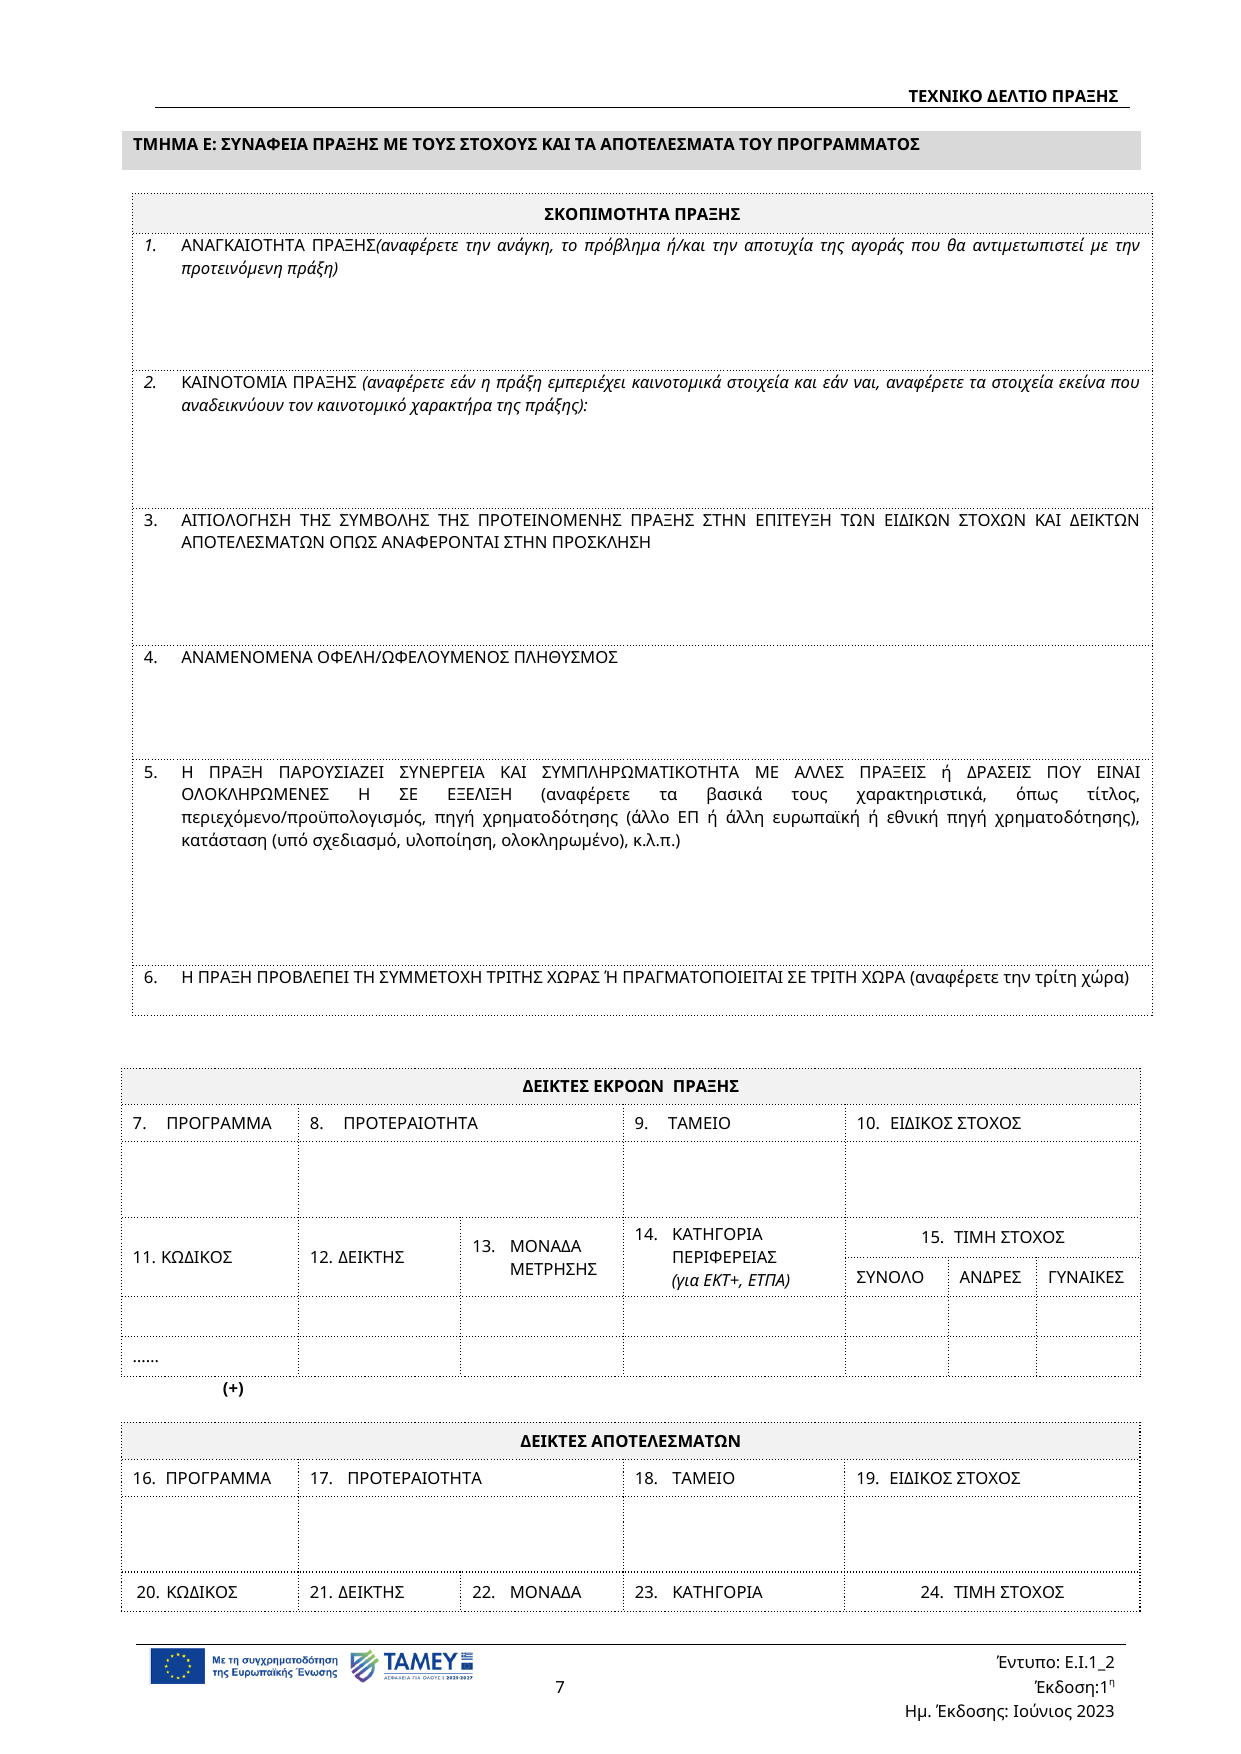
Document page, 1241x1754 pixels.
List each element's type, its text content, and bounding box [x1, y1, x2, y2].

table_cell [121, 1496, 298, 1571]
table_cell ΠΡΟΓΡΑΜΜΑ [121, 1104, 298, 1141]
table_cell ΕΙΔΙΚΟΣ ΣΤΟΧΟΣ [845, 1459, 1140, 1496]
table_cell ΠΡΟΓΡΑΜΜΑ [121, 1459, 298, 1496]
table_cell [1037, 1336, 1141, 1376]
table_cell ΤΙΜΗ ΣΤΟΧΟΣ [845, 1571, 1140, 1611]
table_cell [623, 1336, 845, 1376]
table_cell ΠΡΟΤΕΡΑΙΟΤΗΤΑ [298, 1459, 623, 1496]
table_cell [845, 1296, 948, 1336]
table_cell ΑΙΤΙΟΛΟΓΗΣΗ ΤΗΣ ΣΥΜΒΟΛΗΣ ΤΗΣ ΠΡΟΤΕΙΝΟΜΕΝΗΣ ΠΡΑΞΗΣ ΣΤΗΝ ΕΠΙΤΕΥΞΗ ΤΩΝ ΕΙΔΙΚΩΝ ΣΤΟΧΩΝ ΚΑΙ ΔΕΙΚΤΩΝ ΑΠΟΤΕΛΕΣΜΑΤΩΝ ΟΠΩΣ ΑΝΑΦΕΡΟΝΤΑΙ ΣΤΗΝ ΠΡΟΣΚΛΗΣΗ [132, 508, 1152, 645]
table_header ΔΕΙΚΤΕΣ ΑΠΟΤΕΛΕΣΜΑΤΩΝ [121, 1422, 1140, 1459]
table_cell ΔΕΙΚΤΗΣ [298, 1571, 461, 1611]
table_cell [298, 1496, 623, 1571]
table_cell ΣΥΝΟΛΟ [845, 1257, 948, 1296]
table_cell [298, 1336, 461, 1376]
table_cell ΠΡΟΤΕΡΑΙΟΤΗΤΑ [298, 1104, 623, 1141]
table_cell Η ΠΡΑΞΗ ΠΡΟΒΛΕΠΕΙ ΤΗ ΣΥΜΜΕΤΟΧΗ ΤΡΙΤΗΣ ΧΩΡΑΣ Ή ΠΡΑΓΜΑΤΟΠΟΙΕΙΤΑΙ ΣΕ ΤΡΙΤΗ ΧΩΡΑ (αναφέρετε την τρίτη χώρα) [132, 965, 1152, 1014]
table_cell [948, 1336, 1037, 1376]
table_header τμημα Ε: ΣΥΝΑΦΕΙΑ ΠΡΑΞΗΣ ΜΕ τους ΣΤΟΧΟΥς και τα αποτελεσματα ΤΟΥ ΠΡΟΓΡΑΜΜΑΤΟΣ [122, 131, 1141, 170]
text (+) [148, 1377, 1137, 1399]
table_cell ΤΙΜΗ ΣΤΟΧΟΣ [845, 1217, 1141, 1257]
table_cell [121, 1141, 298, 1217]
table_cell [298, 1296, 461, 1336]
table_cell ΜΟΝΑΔΑ ΜΕΤΡΗΣΗΣ [461, 1217, 623, 1296]
table_cell ΚΑΙΝΟΤΟΜΙΑ ΠΡΑΞΗΣ (αναφέρετε εάν η πράξη εμπεριέχει καινοτομικά στοιχεία και εάν ναι, αναφέρετε τα στοιχεία εκείνα που αναδεικνύουν τον καινοτομικό χαρακτήρα της πράξης): [132, 370, 1152, 507]
table_cell [461, 1296, 623, 1336]
table_cell ΤΑΜΕΙΟ [623, 1459, 845, 1496]
table_cell [948, 1296, 1037, 1336]
table_cell ΑΝΑΓΚΑΙΟΤΗΤΑ ΠΡΑΞΗΣ(αναφέρετε την ανάγκη, το πρόβλημα ή/και την αποτυχία της αγοράς που θα αντιμετωπιστεί με την προτεινόμενη πράξη) [132, 233, 1152, 370]
table_cell [623, 1141, 845, 1217]
table_cell ΑΝΑΜΕΝΟΜΕΝΑ ΟΦΕΛΗ/ΩΦΕΛΟΥΜΕΝΟΣ ΠΛΗΘΥΣΜΟΣ [132, 645, 1152, 759]
table_cell [845, 1496, 1140, 1571]
table_cell ΕΙΔΙΚΟΣ ΣΤΟΧΟΣ [845, 1104, 1141, 1141]
picture [147, 1645, 476, 1686]
table_cell [1037, 1296, 1141, 1336]
table_cell Η ΠΡΑΞΗ ΠΑΡΟΥΣΙΑΖΕΙ ΣΥΝΕΡΓΕΙΑ ΚΑΙ ΣΥΜΠΛΗΡΩΜΑΤΙΚΟΤΗΤΑ ΜΕ ΑΛΛΕΣ ΠΡΑΞΕΙΣ ή ΔΡΑΣΕΙΣ ΠΟΥ ΕΙΝΑΙ ΟΛΟΚΛΗΡΩΜΕΝΕΣ Η ΣΕ ΕΞΕΛΙΞΗ (αναφέρετε τα βασικά τους χαρακτηριστικά, όπως τίτλος, περιεχόμενο/προϋπολογισμός, πηγή χρηματοδότησης (άλλο ΕΠ ή άλλη ευρωπαϊκή ή εθνική πηγή χρηματοδότησης), κατάσταση (υπό σχεδιασμό, υλοποίηση, ολοκληρωμένο), κ.λ.π.) [132, 759, 1152, 965]
table_header ΣΚΟΠΙΜΟΤΗΤΑ ΠΡΑΞΗΣ [132, 193, 1152, 233]
table_cell [121, 1296, 298, 1336]
table_cell ΚΩΔΙΚΟΣ [121, 1571, 298, 1611]
table_cell ΤΑΜΕΙΟ [623, 1104, 845, 1141]
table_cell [623, 1571, 845, 1611]
table_cell ΑΝΔΡΕΣ [948, 1257, 1037, 1296]
table_cell ΔΕΙΚΤΗΣ [298, 1217, 461, 1296]
table_cell [845, 1336, 948, 1376]
table_cell [845, 1141, 1141, 1217]
table_cell …… [121, 1336, 298, 1376]
table_cell [461, 1336, 623, 1376]
table_cell [623, 1296, 845, 1336]
table_cell ΓΥΝΑΙΚΕΣ [1037, 1257, 1141, 1296]
table_cell [623, 1496, 845, 1571]
table_cell ΚΩΔΙΚΟΣ [121, 1217, 298, 1296]
table_cell ΚΑΤΗΓΟΡΙΑ ΠΕΡΙΦΕΡΕΙΑΣ (για ΕΚΤ+, ΕΤΠΑ) [623, 1217, 845, 1296]
table_cell [298, 1141, 623, 1217]
table_header ΔΕΙΚΤΕΣ ΕΚΡΟΩΝ ΠΡΑΞΗΣ [121, 1068, 1141, 1104]
table_cell ΜΟΝΑΔΑ ΜΕΤΡΗΣΗΣ [461, 1571, 623, 1611]
